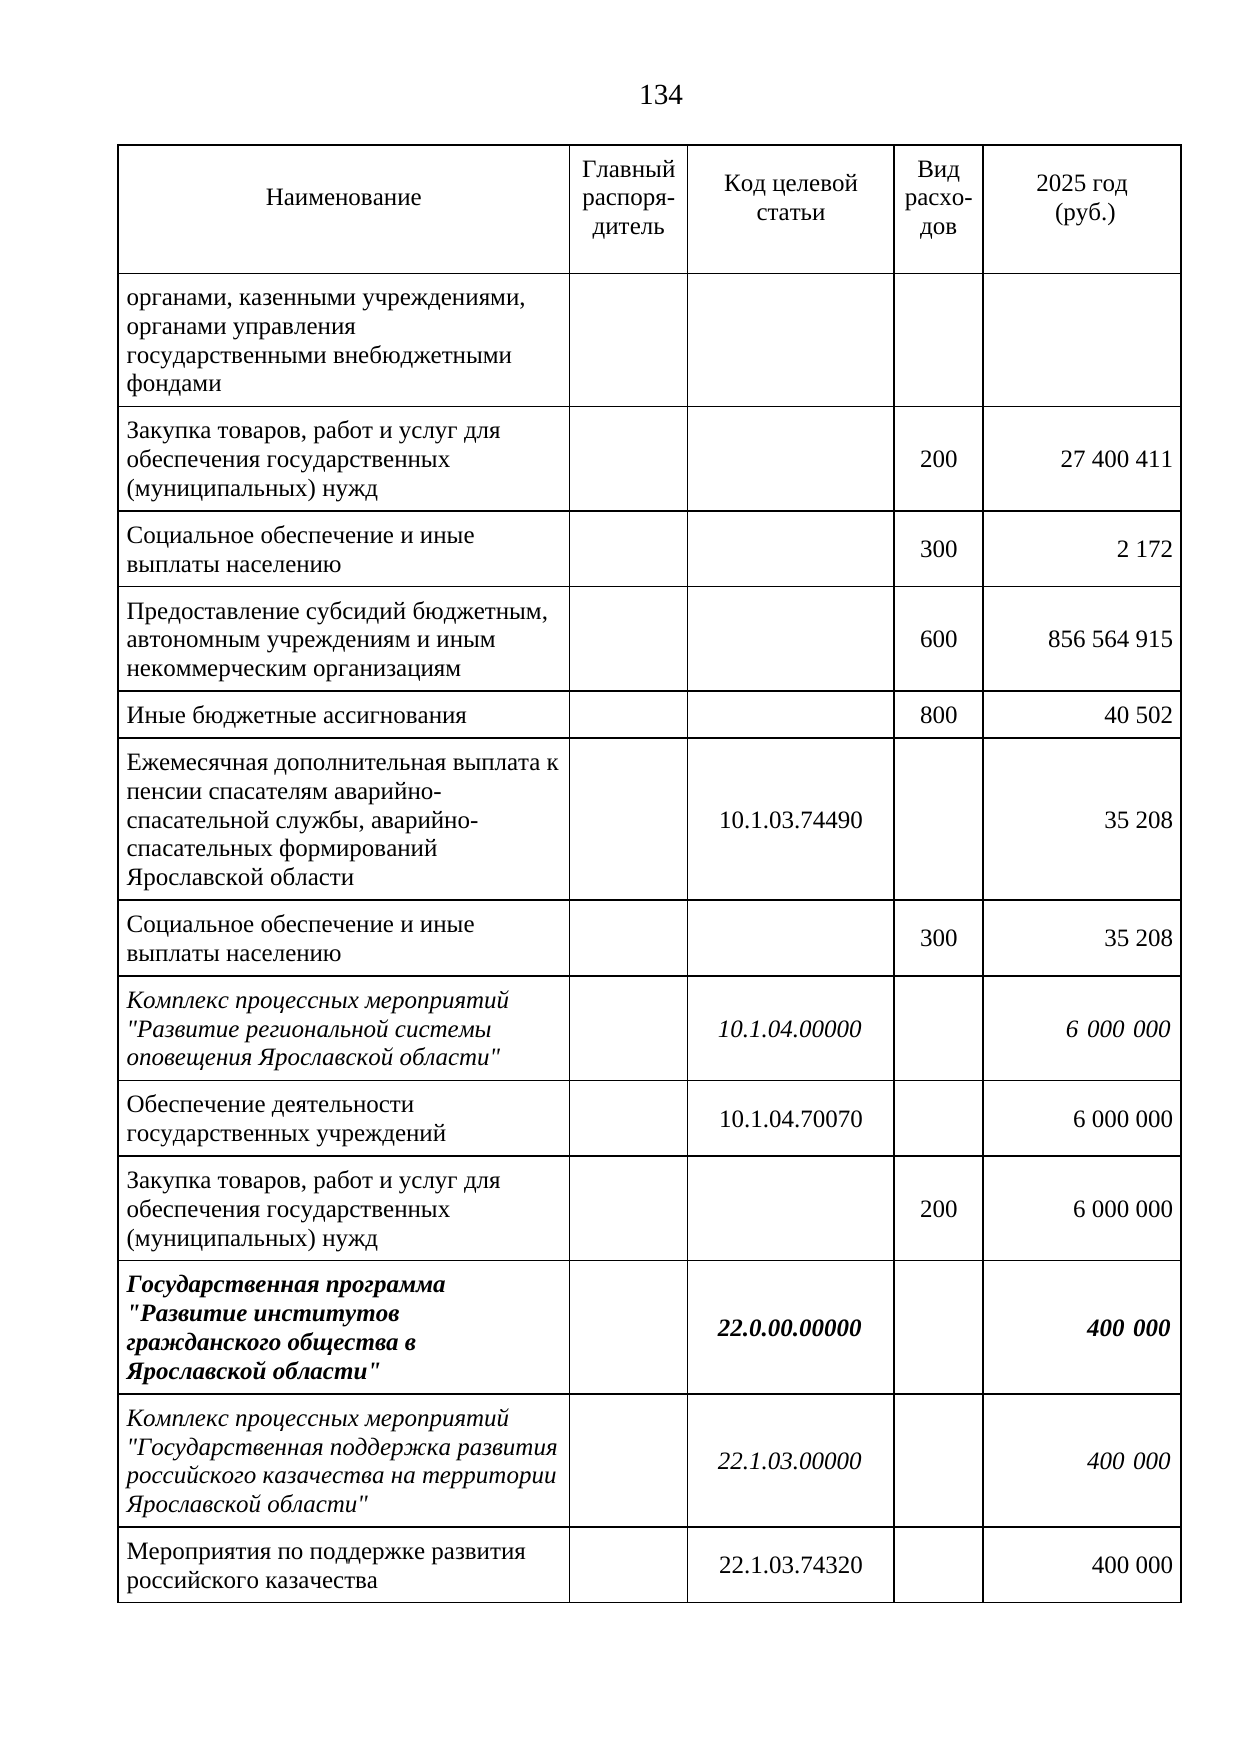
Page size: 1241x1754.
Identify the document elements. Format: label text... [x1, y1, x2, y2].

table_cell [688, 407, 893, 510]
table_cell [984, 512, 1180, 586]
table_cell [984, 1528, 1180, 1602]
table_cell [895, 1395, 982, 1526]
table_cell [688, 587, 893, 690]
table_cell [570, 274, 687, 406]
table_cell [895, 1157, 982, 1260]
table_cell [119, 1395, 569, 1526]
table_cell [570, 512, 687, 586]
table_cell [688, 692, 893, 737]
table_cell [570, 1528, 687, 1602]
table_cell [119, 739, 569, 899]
table_header Наименование [119, 146, 569, 272]
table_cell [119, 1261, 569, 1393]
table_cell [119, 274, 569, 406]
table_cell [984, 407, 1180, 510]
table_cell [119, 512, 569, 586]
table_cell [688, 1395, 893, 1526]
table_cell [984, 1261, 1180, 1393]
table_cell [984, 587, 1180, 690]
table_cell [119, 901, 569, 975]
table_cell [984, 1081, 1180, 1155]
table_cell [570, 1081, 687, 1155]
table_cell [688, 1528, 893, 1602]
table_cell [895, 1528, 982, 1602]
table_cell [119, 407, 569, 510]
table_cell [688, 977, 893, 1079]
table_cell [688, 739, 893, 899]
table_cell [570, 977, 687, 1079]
table_header Код целевой статьи [688, 146, 893, 272]
table_header Главный распоря-дитель [570, 146, 687, 272]
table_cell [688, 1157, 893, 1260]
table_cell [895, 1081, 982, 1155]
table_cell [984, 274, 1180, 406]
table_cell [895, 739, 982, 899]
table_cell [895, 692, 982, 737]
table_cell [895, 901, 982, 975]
table_header Вид расхо- дов [895, 146, 982, 272]
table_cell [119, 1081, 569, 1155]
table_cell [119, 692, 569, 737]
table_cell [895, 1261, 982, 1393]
table_header 2025 год (руб.) [984, 146, 1180, 272]
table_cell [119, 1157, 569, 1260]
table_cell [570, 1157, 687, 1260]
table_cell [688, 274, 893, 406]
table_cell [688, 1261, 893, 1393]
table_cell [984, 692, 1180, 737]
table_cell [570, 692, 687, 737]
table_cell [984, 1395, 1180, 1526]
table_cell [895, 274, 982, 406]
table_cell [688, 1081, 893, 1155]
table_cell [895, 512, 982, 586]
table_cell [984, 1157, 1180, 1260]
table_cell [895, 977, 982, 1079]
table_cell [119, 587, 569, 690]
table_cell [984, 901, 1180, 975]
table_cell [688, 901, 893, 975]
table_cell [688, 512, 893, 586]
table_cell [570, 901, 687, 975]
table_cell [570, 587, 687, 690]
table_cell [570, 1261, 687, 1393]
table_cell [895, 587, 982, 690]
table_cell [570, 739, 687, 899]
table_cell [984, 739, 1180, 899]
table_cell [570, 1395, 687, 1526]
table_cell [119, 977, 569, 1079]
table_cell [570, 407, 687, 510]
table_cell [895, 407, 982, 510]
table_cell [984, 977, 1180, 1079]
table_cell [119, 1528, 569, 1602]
